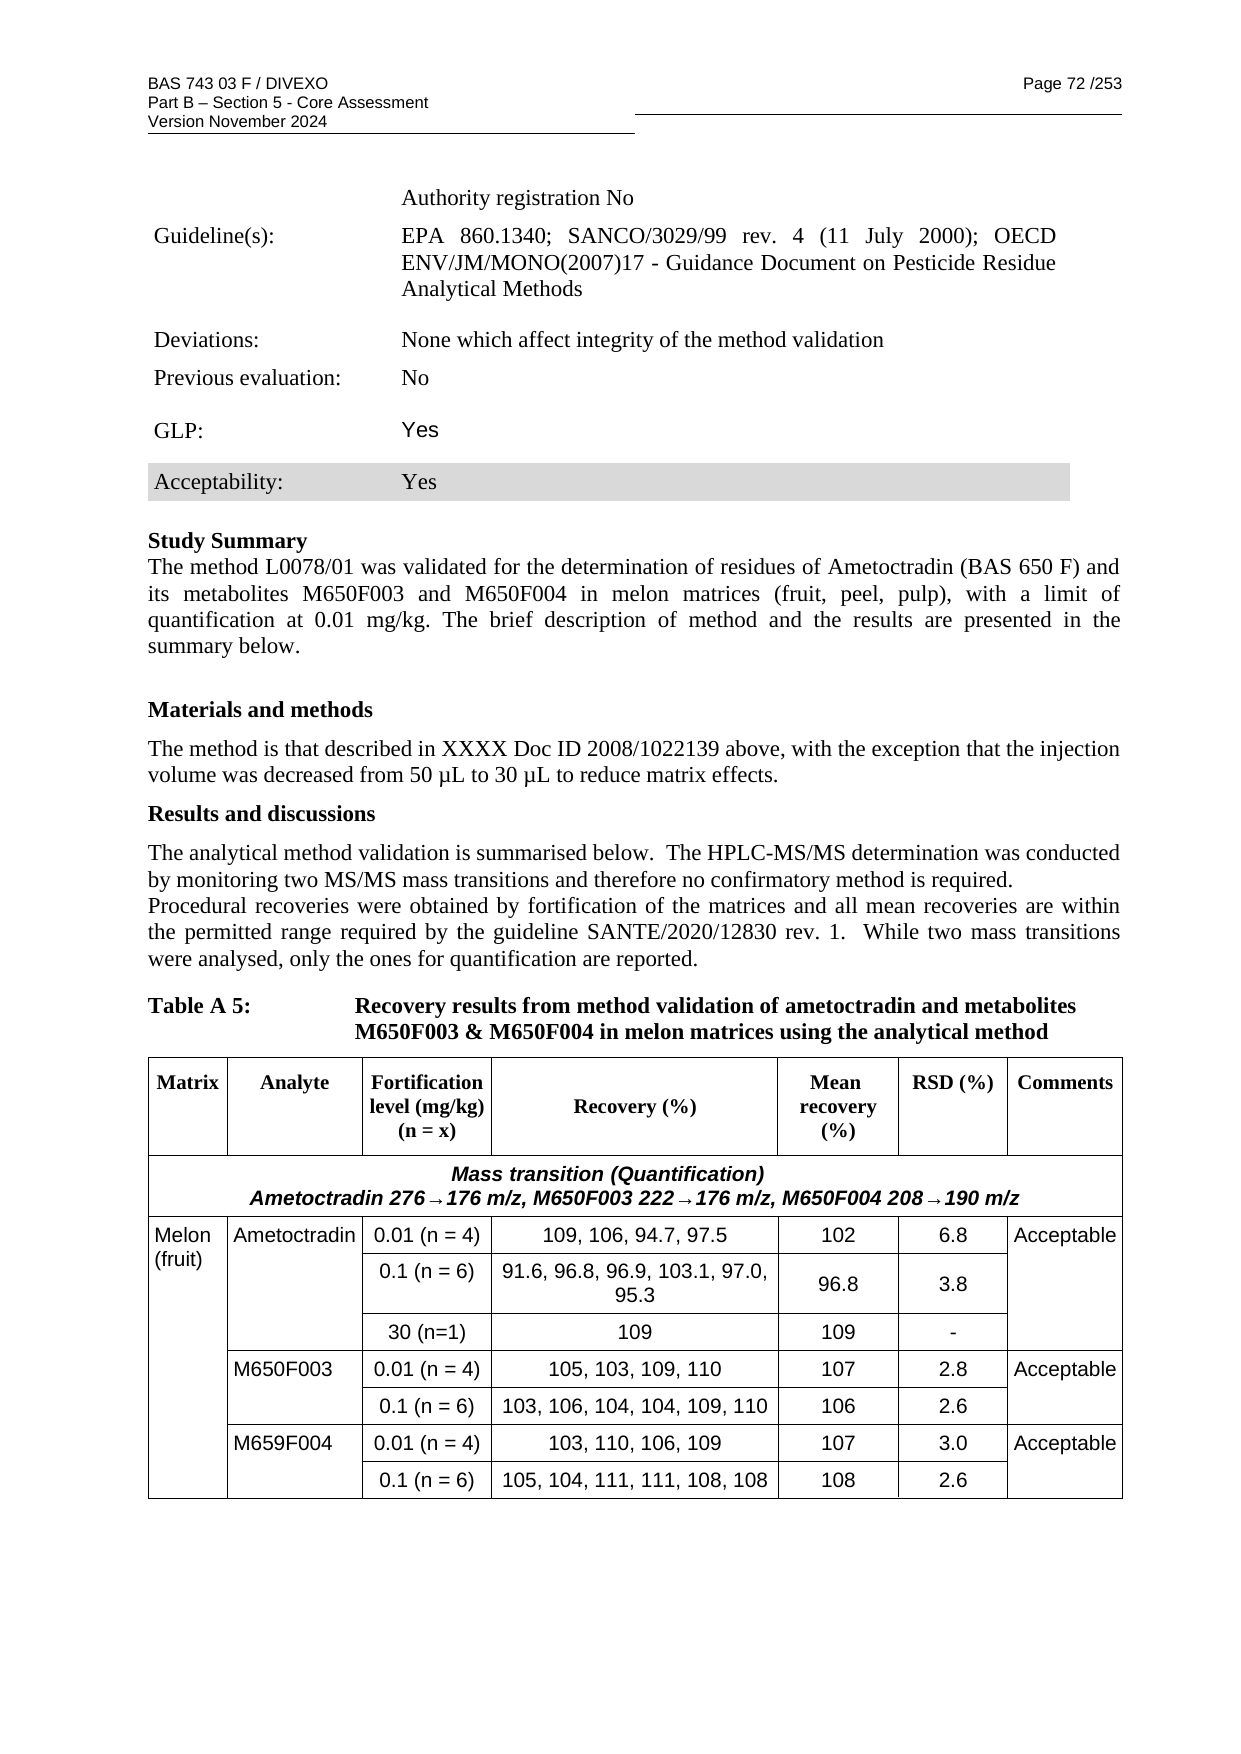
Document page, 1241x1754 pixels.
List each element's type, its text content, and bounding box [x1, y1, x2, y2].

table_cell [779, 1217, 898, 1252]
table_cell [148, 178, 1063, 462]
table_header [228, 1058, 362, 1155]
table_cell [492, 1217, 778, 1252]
text Table A 5: Recovery results from method validation of ametoctradin and metabolites M650F003 & M650F004 in melon matrices using the analytical method [148, 992, 1122, 1044]
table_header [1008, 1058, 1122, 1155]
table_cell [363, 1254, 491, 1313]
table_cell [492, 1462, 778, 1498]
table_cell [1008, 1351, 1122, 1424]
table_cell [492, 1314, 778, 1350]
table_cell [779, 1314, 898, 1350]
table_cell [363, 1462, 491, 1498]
text Results and discussions [148, 800, 1122, 827]
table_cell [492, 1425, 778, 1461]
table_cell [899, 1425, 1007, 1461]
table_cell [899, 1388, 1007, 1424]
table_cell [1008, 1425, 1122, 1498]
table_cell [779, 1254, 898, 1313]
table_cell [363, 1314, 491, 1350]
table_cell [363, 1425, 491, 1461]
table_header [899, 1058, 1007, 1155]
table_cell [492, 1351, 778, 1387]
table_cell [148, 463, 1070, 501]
text Study Summary [148, 527, 1122, 553]
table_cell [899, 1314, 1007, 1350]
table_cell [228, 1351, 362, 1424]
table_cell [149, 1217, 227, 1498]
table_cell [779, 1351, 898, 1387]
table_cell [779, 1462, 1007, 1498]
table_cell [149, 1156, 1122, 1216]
text The analytical method validation is summarised below. The HPLC-MS/MS determination was conducted by monitoring two MS/MS mass transitions and therefore no confirmatory method is required. [148, 839, 1122, 892]
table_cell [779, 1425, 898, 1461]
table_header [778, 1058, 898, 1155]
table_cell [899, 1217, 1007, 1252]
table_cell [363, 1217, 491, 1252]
text Materials and methods [148, 696, 1122, 723]
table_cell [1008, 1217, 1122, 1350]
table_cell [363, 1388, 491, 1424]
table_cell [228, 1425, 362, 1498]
text The method L0078/01 was validated for the determination of residues of Ametoctradin (BAS 650 F) and its metabolites M650F003 and M650F004 in melon matrices (fruit, peel, pulp), with a limit of quantification at 0.01 mg/kg. The brief description of method and the results are presented in the summary below. [148, 553, 1122, 659]
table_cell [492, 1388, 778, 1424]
text The method is that described in XXXX Doc ID 2008/1022139 above, with the exception that the injection volume was decreased from 50 µL to 30 µL to reduce matrix effects. [148, 735, 1122, 788]
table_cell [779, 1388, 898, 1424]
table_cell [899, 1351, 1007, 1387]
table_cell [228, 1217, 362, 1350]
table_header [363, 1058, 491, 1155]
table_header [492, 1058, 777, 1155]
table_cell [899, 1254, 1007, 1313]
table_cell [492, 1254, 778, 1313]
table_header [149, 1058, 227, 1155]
text Procedural recoveries were obtained by fortification of the matrices and all mean recoveries are within the permitted range required by the guideline SANTE/2020/12830 rev. 1. While two mass transitions were analysed, only the ones for quantification are reported. [148, 892, 1122, 971]
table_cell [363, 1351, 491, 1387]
